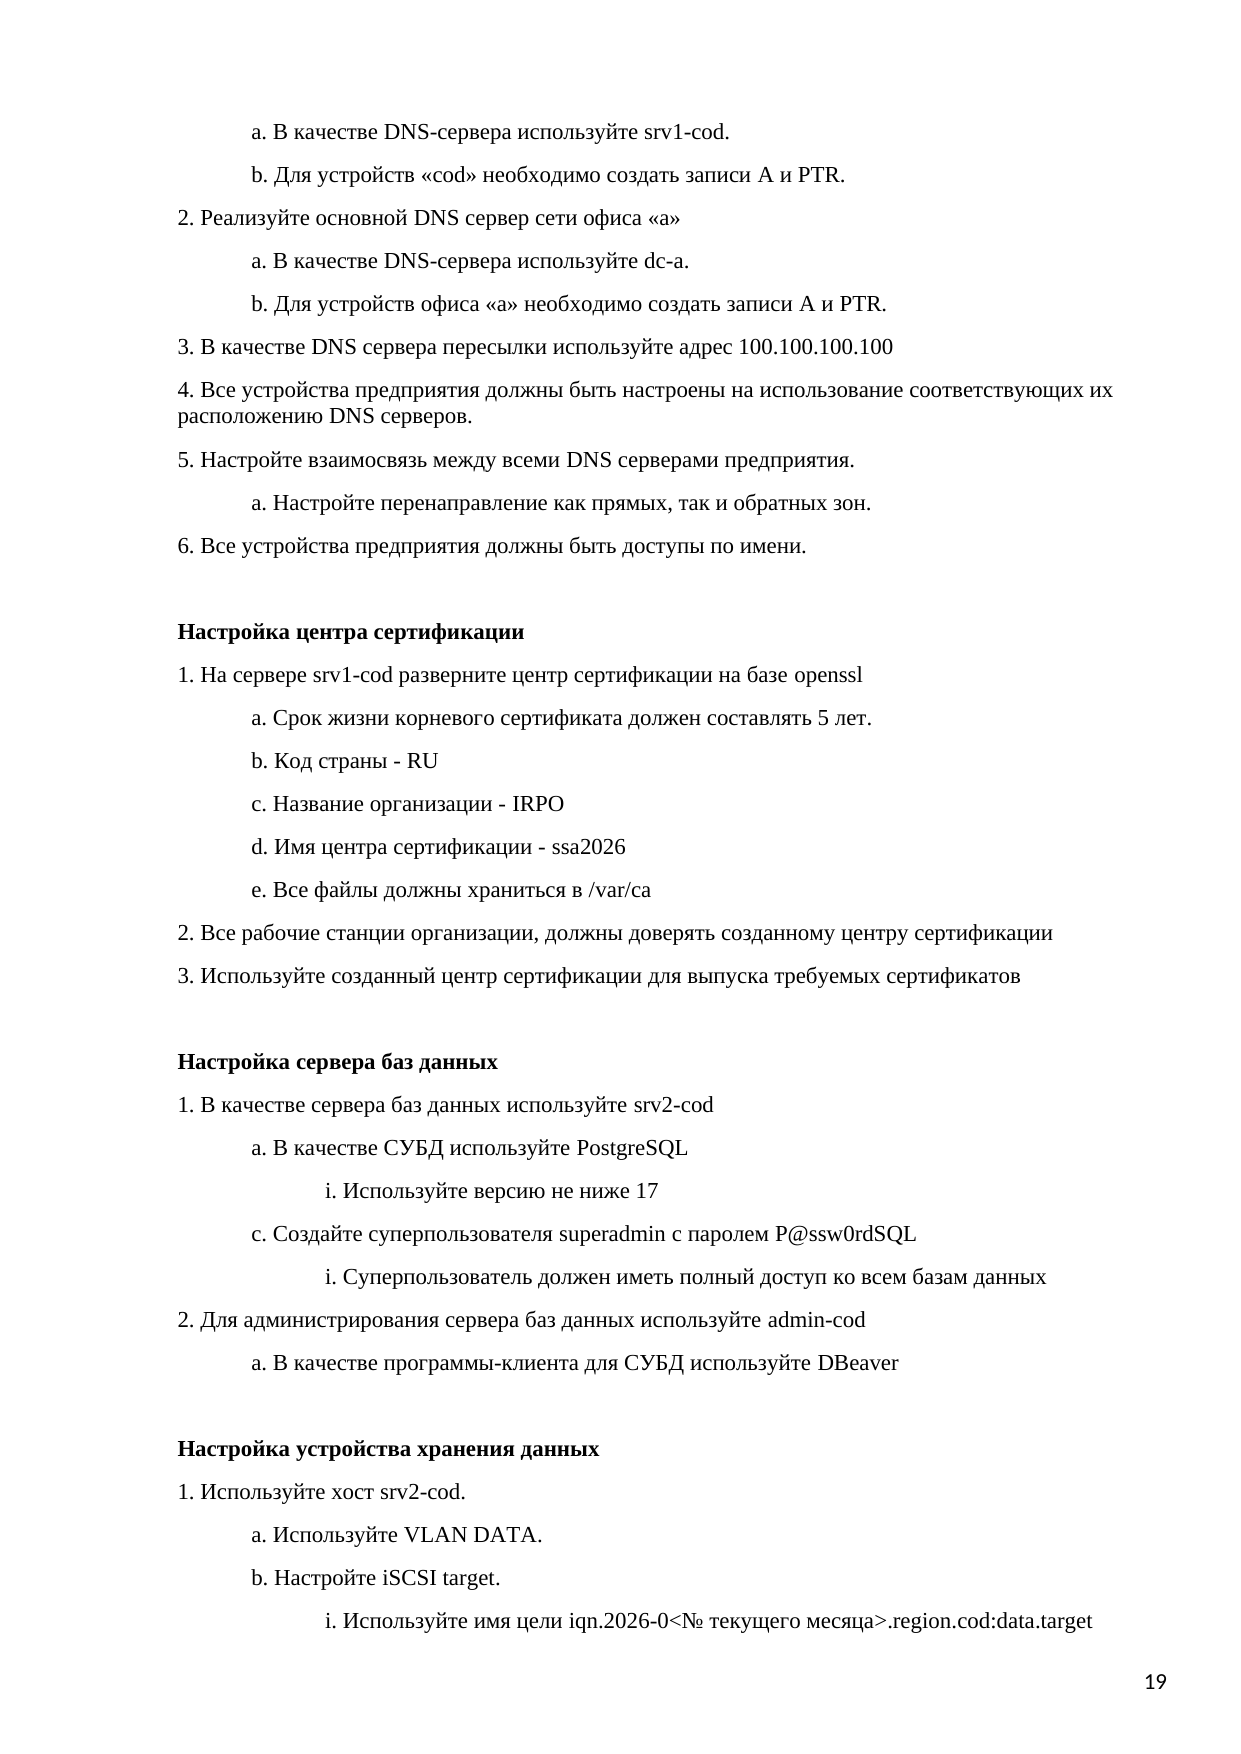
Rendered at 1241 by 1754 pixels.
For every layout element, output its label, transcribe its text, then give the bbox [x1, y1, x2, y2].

text Настройка центра сертификации [177, 618, 1167, 644]
text a. Настройте перенаправление как прямых, так и обратных зон. [177, 489, 1167, 515]
text d. Имя центра сертификации - ssa2026 [177, 833, 1167, 859]
text 2. Реализуйте основной DNS сервер сети офиса «а» [177, 204, 1167, 231]
text i. Используйте имя цели iqn.2026-0<№ текущего месяца>.region.cod:data.target [177, 1607, 1167, 1633]
text a. Срок жизни корневого сертификата должен составлять 5 лет. [177, 704, 1167, 730]
text i. Используйте версию не ниже 17 [177, 1177, 1167, 1203]
text a. В качестве СУБД используйте PostgreSQL [177, 1134, 1167, 1160]
text 1. Используйте хост srv2-cod. [177, 1478, 1167, 1504]
text b. Настройте iSCSI target. [177, 1564, 1167, 1591]
text b. Для устройств «cod» необходимо создать записи A и PTR. [177, 161, 1167, 187]
text 3. В качестве DNS сервера пересылки используйте адрес 100.100.100.100 [177, 333, 1167, 359]
text 6. Все устройства предприятия должны быть доступы по имени. [177, 532, 1167, 558]
text a. В качестве DNS-сервера используйте srv1-cod. [177, 118, 1167, 144]
text 2. Для администрирования сервера баз данных используйте admin-cod [177, 1306, 1167, 1332]
text e. Все файлы должны храниться в /var/ca [177, 876, 1167, 902]
text c. Название организации - IRPO [177, 790, 1167, 816]
text a. В качестве программы-клиента для СУБД используйте DBeaver [177, 1349, 1167, 1375]
text 4. Все устройства предприятия должны быть настроены на использование соответствующих их расположению DNS серверов. [177, 376, 1167, 429]
text 1. На сервере srv1-cod разверните центр сертификации на базе openssl [177, 661, 1167, 687]
text 5. Настройте взаимосвязь между всеми DNS серверами предприятия. [177, 446, 1167, 472]
text 2. Все рабочие станции организации, должны доверять созданному центру сертификации [177, 919, 1167, 945]
text a. Используйте VLAN DATA. [177, 1521, 1167, 1547]
text 3. Используйте созданный центр сертификации для выпуска требуемых сертификатов [177, 962, 1167, 988]
text b. Код страны - RU [177, 747, 1167, 773]
text a. В качестве DNS-сервера используйте dc-a. [177, 247, 1167, 273]
text i. Суперпользователь должен иметь полный доступ ко всем базам данных [177, 1263, 1167, 1289]
text Настройка сервера баз данных [177, 1048, 1167, 1074]
text b. Для устройств офиса «а» необходимо создать записи A и PTR. [177, 290, 1167, 317]
text 1. В качестве сервера баз данных используйте srv2-cod [177, 1091, 1167, 1117]
text с. Создайте суперпользователя superadmin с паролем P@ssw0rdSQL [177, 1220, 1167, 1246]
text Настройка устройства хранения данных [177, 1435, 1167, 1461]
